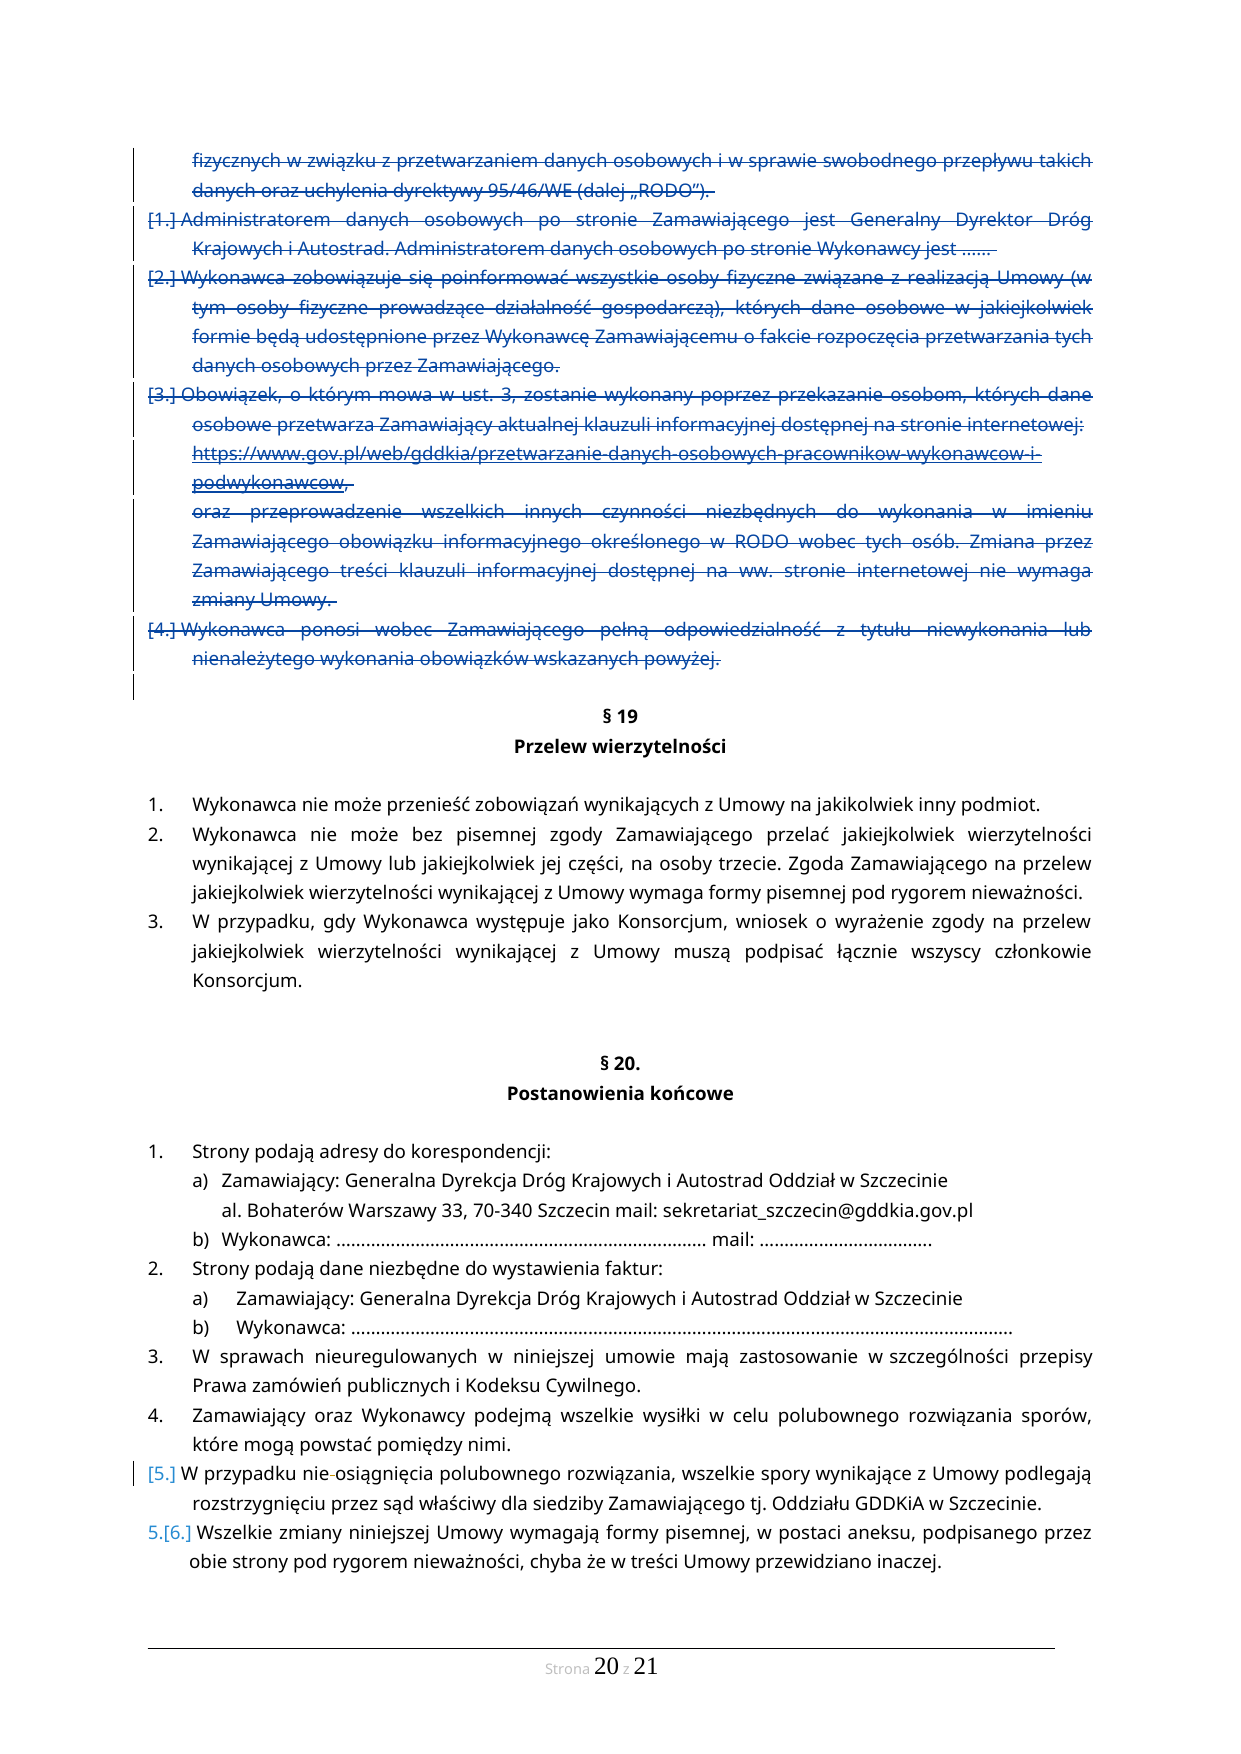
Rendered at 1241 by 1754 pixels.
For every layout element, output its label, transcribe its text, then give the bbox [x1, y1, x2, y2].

text Przelew wierzytelności [148, 733, 1093, 758]
list W przypadku nieosiągnięcia polubownego rozwiązania, wszelkie spory wynikające z Umowy podlegają rozstrzygnięciu przez sąd właściwy dla siedziby Zamawiającego tj. Oddziału GDDKiA w Szczecinie. [148, 1461, 1093, 1515]
list Wykonawca nie może bez pisemnej zgody Zamawiającego przelać jakiejkolwiek wierzytelności wynikającej z Umowy lub jakiejkolwiek jej części, na osoby trzecie. Zgoda Zamawiającego na przelew jakiejkolwiek wierzytelności wynikającej z Umowy wymaga formy pisemnej pod rygorem nieważności. [148, 821, 1093, 905]
list Wykonawca: ………………………………………………………………… mail: …………………………….. [192, 1226, 1093, 1252]
list W sprawach nieuregulowanych w niniejszej umowie mają zastosowanie w szczególności przepisy Prawa zamówień publicznych i Kodeksu Cywilnego. [148, 1343, 1093, 1398]
text § 20. [148, 1051, 1093, 1076]
list Strony podają adresy do korespondencji: [148, 1138, 1093, 1164]
list W przypadku, gdy Wykonawca występuje jako Konsorcjum, wniosek o wyrażenie zgody na przelew jakiejkolwiek wierzytelności wynikającej z Umowy muszą podpisać łącznie wszyscy członkowie Konsorcjum. [148, 909, 1093, 993]
text § 19 [148, 704, 1093, 729]
list Wykonawca nie może przenieść zobowiązań wynikających z Umowy na jakikolwiek inny podmiot. [148, 792, 1093, 817]
list Strony podają dane niezbędne do wystawienia faktur: [148, 1256, 1093, 1281]
list Wykonawca: …………………………………………………………………………………………………………………….. [192, 1314, 1093, 1340]
list Zamawiający: Generalna Dyrekcja Dróg Krajowych i Autostrad Oddział w Szczecinie [192, 1285, 1093, 1310]
list Zamawiający: Generalna Dyrekcja Dróg Krajowych i Autostrad Oddział w Szczecinie [192, 1168, 1093, 1193]
list Zamawiający oraz Wykonawcy podejmą wszelkie wysiłki w celu polubownego rozwiązania sporów, które mogą powstać pomiędzy nimi. [148, 1402, 1093, 1457]
list Wszelkie zmiany niniejszej Umowy wymagają formy pisemnej, w postaci aneksu, podpisanego przez obie strony pod rygorem nieważności, chyba że w treści Umowy przewidziano inaczej. [148, 1519, 1093, 1574]
text al. Bohaterów Warszawy 33, 70-340 Szczecin mail: sekretariat_szczecin@gddkia.gov.pl [221, 1197, 1093, 1223]
text Postanowienia końcowe [148, 1080, 1093, 1106]
